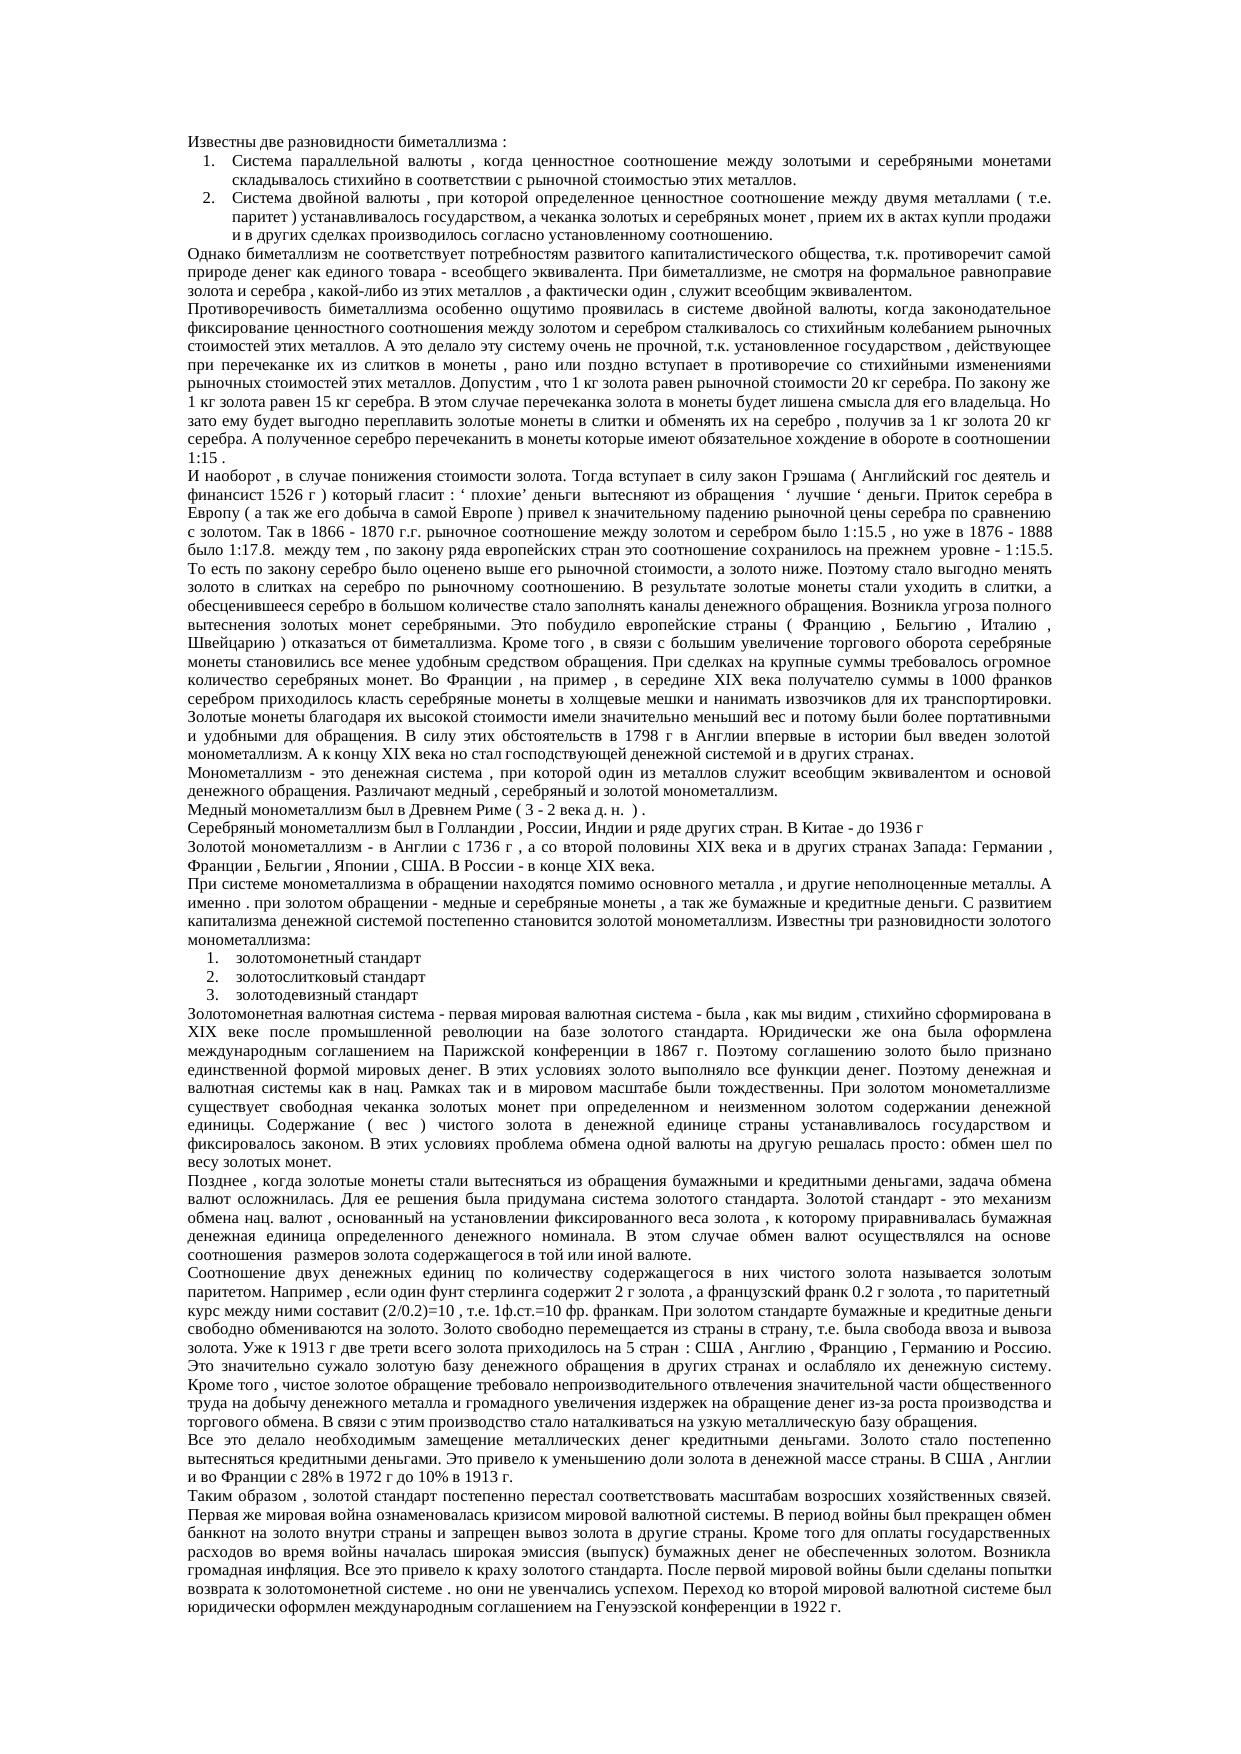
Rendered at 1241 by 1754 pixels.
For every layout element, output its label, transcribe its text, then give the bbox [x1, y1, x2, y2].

text И наоборот , в случае понижения стоимости золота. Тогда вступает в силу закон Грэшама ( Английский гос деятель и финансист 1526 г ) который гласит : ‘ плохие’ деньги вытесняют из обращения ‘ лучшие ‘ деньги. Приток серебра в Европу ( а так же его добыча в самой Европе ) привел к значительному падению рыночной цены серебра по сравнению с золотом. Так в 1866 - 1870 г.г. рыночное соотношение между золотом и серебром было 1:15.5 , но уже в 1876 - 1888 было 1:17.8. между тем , по закону ряда европейских стран это соотношение сохранилось на прежнем уровне - 1:15.5. То есть по закону серебро было оценено выше его рыночной стоимости, а золото ниже. Поэтому стало выгодно менять золото в слитках на серебро по рыночному соотношению. В результате золотые монеты стали уходить в слитки, а обесценившееся серебро в большом количестве стало заполнять каналы денежного обращения. Возникла угроза полного вытеснения золотых монет серебряными. Это побудило европейские страны ( Францию , Бельгию , Италию , Швейцарию ) отказаться от биметаллизма. Кроме того , в связи с большим увеличение торгового оборота серебряные монеты становились все менее удобным средством обращения. При сделках на крупные суммы требовалось огромное количество серебряных монет. Во Франции , на пример , в середине XIX века получателю суммы в 1000 франков серебром приходилось класть серебряные монеты в холщевые мешки и нанимать извозчиков для их транспортировки. Золотые монеты благодаря их высокой стоимости имели значительно меньший вес и потому были более портативными и удобными для обращения. В силу этих обстоятельств в 1798 г в Англии впервые в истории был введен золотой монометаллизм. А к концу XIX века но стал господствующей денежной системой и в других странах. [187, 467, 1053, 763]
text Золотомонетная валютная система - первая мировая валютная система - была , как мы видим , стихийно сформирована в XIX веке после промышленной революции на базе золотого стандарта. Юридически же она была оформлена международным соглашением на Парижской конференции в 1867 г. Поэтому соглашению золото было признано единственной формой мировых денег. В этих условиях золото выполняло все функции денег. Поэтому денежная и валютная системы как в нац. Рамках так и в мировом масштабе были тождественны. При золотом монометаллизме существует свободная чеканка золотых монет при определенном и неизменном золотом содержании денежной единицы. Содержание ( вес ) чистого золота в денежной единице страны устанавливалось государством и фиксировалось законом. В этих условиях проблема обмена одной валюты на другую решалась просто: обмен шел по весу золотых монет. [187, 1004, 1053, 1171]
text Серебряный монометаллизм был в Голландии , России, Индии и ряде других стран. В Китае - до 1936 г [187, 819, 1053, 837]
text Монометаллизм - это денежная система , при которой один из металлов служит всеобщим эквивалентом и основой денежного обращения. Различают медный , серебряный и золотой монометаллизм. [187, 763, 1053, 800]
list Система двойной валюты , при которой определенное ценностное соотношение между двумя металлами ( т.е. паритет ) устанавливалось государством, а чеканка золотых и серебряных монет , прием их в актах купли продажи и в других сделках производилось согласно установленному соотношению. [202, 188, 1053, 244]
text Позднее , когда золотые монеты стали вытесняться из обращения бумажными и кредитными деньгами, задача обмена валют осложнилась. Для ее решения была придумана система золотого стандарта. Золотой стандарт - это механизм обмена нац. валют , основанный на установлении фиксированного веса золота , к которому приравнивалась бумажная денежная единица определенного денежного номинала. В этом случае обмен валют осуществлялся на основе соотношения размеров золота содержащегося в той или иной валюте. [187, 1171, 1053, 1264]
list золотодевизный стандарт [206, 986, 1053, 1004]
text Однако биметаллизм не соответствует потребностям развитого капиталистического общества, т.к. противоречит самой природе денег как единого товара - всеобщего эквивалента. При биметаллизме, не смотря на формальное равноправие золота и серебра , какой-либо из этих металлов , а фактически один , служит всеобщим эквивалентом. [187, 244, 1053, 300]
text Таким образом , золотой стандарт постепенно перестал соответствовать масштабам возросших хозяйственных связей. Первая же мировая война ознаменовалась кризисом мировой валютной системы. В период войны был прекращен обмен банкнот на золото внутри страны и запрещен вывоз золота в другие страны. Кроме того для оплаты государственных расходов во время войны началась широкая эмиссия (выпуск) бумажных денег не обеспеченных золотом. Возникла громадная инфляция. Все это привело к краху золотого стандарта. После первой мировой войны были сделаны попытки возврата к золотомонетной системе . но они не увенчались успехом. Переход ко второй мировой валютной системе был юридически оформлен международным соглашением на Генуэзской конференции в 1922 г. [187, 1486, 1053, 1616]
text Все это делало необходимым замещение металлических денег кредитными деньгами. Золото стало постепенно вытесняться кредитными деньгами. Это привело к уменьшению доли золота в денежной массе страны. В США , Англии и во Франции с 28% в 1972 г до 10% в 1913 г. [187, 1431, 1053, 1486]
text Противоречивость биметаллизма особенно ощутимо проявилась в системе двойной валюты, когда законодательное фиксирование ценностного соотношения между золотом и серебром сталкивалось со стихийным колебанием рыночных стоимостей этих металлов. А это делало эту систему очень не прочной, т.к. установленное государством , действующее при перечеканке их из слитков в монеты , рано или поздно вступает в противоречие со стихийными изменениями рыночных стоимостей этих металлов. Допустим , что 1 кг золота равен рыночной стоимости 20 кг серебра. По закону же 1 кг золота равен 15 кг серебра. В этом случае перечеканка золота в монеты будет лишена смысла для его владельца. Но зато ему будет выгодно переплавить золотые монеты в слитки и обменять их на серебро , получив за 1 кг золота 20 кг серебра. А полученное серебро перечеканить в монеты которые имеют обязательное хождение в обороте в соотношении 1:15 . [187, 300, 1053, 467]
text Медный монометаллизм был в Древнем Риме ( 3 - 2 века д. н. ) . [187, 800, 1053, 819]
text Соотношение двух денежных единиц по количеству содержащегося в них чистого золота называется золотым паритетом. Например , если один фунт стерлинга содержит 2 г золота , а французский франк 0.2 г золота , то паритетный курс между ними составит (2/0.2)=10 , т.е. 1ф.ст.=10 фр. франкам. При золотом стандарте бумажные и кредитные деньги свободно обмениваются на золото. Золото свободно перемещается из страны в страну, т.е. была свобода ввоза и вывоза золота. Уже к 1913 г две трети всего золота приходилось на 5 стран : США , Англию , Францию , Германию и Россию. Это значительно сужало золотую базу денежного обращения в других странах и ослабляло их денежную систему. Кроме того , чистое золотое обращение требовало непроизводительного отвлечения значительной части общественного труда на добычу денежного металла и громадного увеличения издержек на обращение денег из-за роста производства и торгового обмена. В связи с этим производство стало наталкиваться на узкую металлическую базу обращения. [187, 1264, 1053, 1431]
text Известны две разновидности биметаллизма : [187, 133, 1053, 151]
text При системе монометаллизма в обращении находятся помимо основного металла , и другие неполноценные металлы. А именно . при золотом обращении - медные и серебряные монеты , а так же бумажные и кредитные деньги. С развитием капитализма денежной системой постепенно становится золотой монометаллизм. Известны три разновидности золотого монометаллизма: [187, 874, 1053, 949]
list золотослитковый стандарт [206, 967, 1053, 986]
text Золотой монометаллизм - в Англии с 1736 г , а со второй половины XIX века и в других странах Запада: Германии , Франции , Бельгии , Японии , США. В России - в конце XIX века. [187, 837, 1053, 874]
list Система параллельной валюты , когда ценностное соотношение между золотыми и серебряными монетами складывалось стихийно в соответствии с рыночной стоимостью этих металлов. [202, 151, 1053, 188]
list золотомонетный стандарт [206, 949, 1053, 967]
